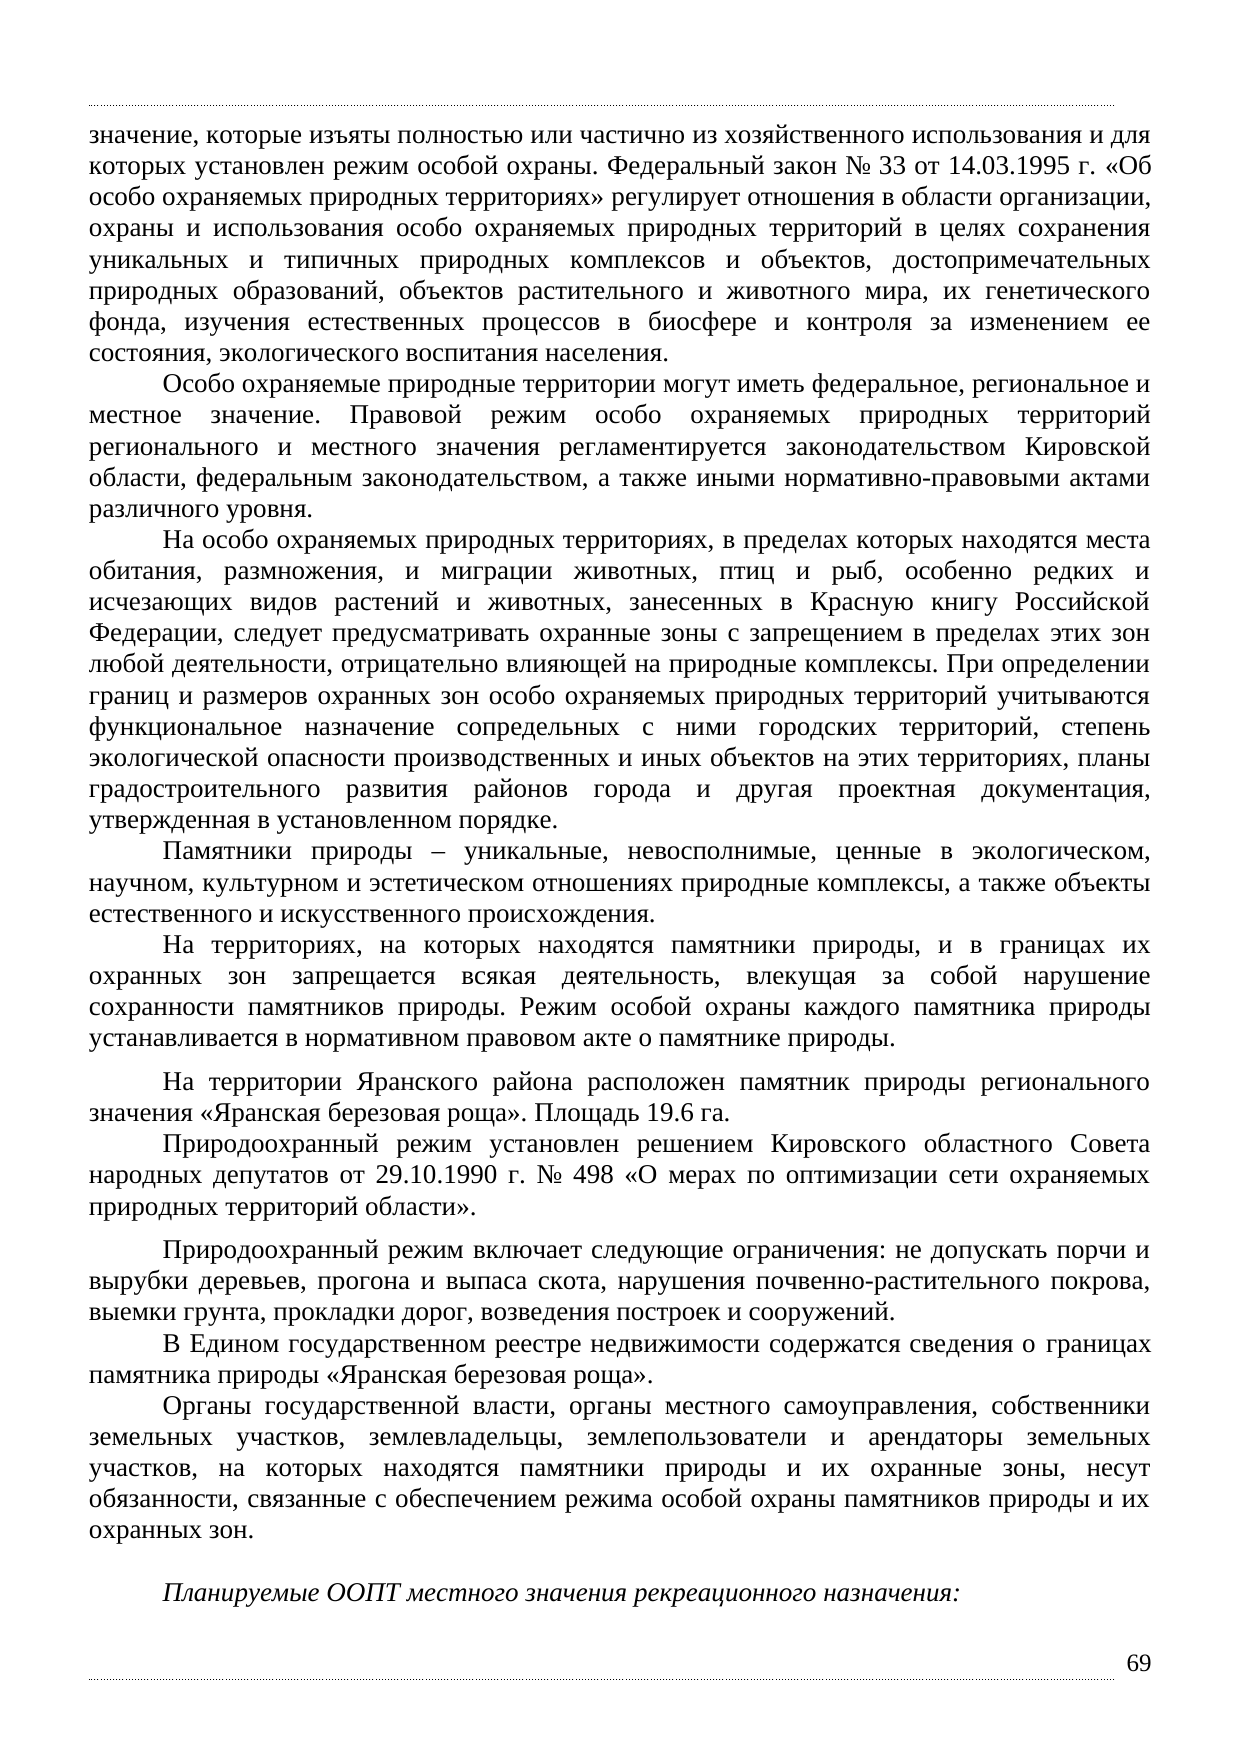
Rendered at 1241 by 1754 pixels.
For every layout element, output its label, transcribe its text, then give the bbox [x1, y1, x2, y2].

text На особо охраняемых природных территориях, в пределах которых находятся места обитания, размножения, и миграции животных, птиц и рыб, особенно редких и исчезающих видов растений и животных, занесенных в Красную книгу Российской Федерации, следует предусматривать охранные зоны с запрещением в пределах этих зон любой деятельности, отрицательно влияющей на природные комплексы. При определении границ и размеров охранных зон особо охраняемых природных территорий учитываются функциональное назначение сопредельных с ними городских территорий, степень экологической опасности производственных и иных объектов на этих территориях, планы градостроительного развития районов города и другая проектная документация, утвержденная в установленном порядке. [89, 523, 1152, 834]
text Особо охраняемые природные территории могут иметь федеральное, региональное и местное значение. Правовой режим особо охраняемых природных территорий регионального и местного значения регламентируется законодательством Кировской области, федеральным законодательством, а также иными нормативно-правовыми актами различного уровня. [89, 367, 1152, 523]
text На территориях, на которых находятся памятники природы, и в границах их охранных зон запрещается всякая деятельность, влекущая за собой нарушение сохранности памятников природы. Режим особой охраны каждого памятника природы устанавливается в нормативном правовом акте о памятнике природы. [89, 928, 1152, 1052]
text Органы государственной власти, органы местного самоуправления, собственники земельных участков, землевладельцы, землепользователи и арендаторы земельных участков, на которых находятся памятники природы и их охранные зоны, несут обязанности, связанные с обеспечением режима особой охраны памятников природы и их охранных зон. [89, 1389, 1152, 1545]
text Памятники природы – уникальные, невосполнимые, ценные в экологическом, научном, культурном и эстетическом отношениях природные комплексы, а также объекты естественного и искусственного происхождения. [89, 834, 1152, 928]
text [89, 118, 1152, 367]
text Природоохранный режим включает следующие ограничения: не допускать порчи и вырубки деревьев, прогона и выпаса скота, нарушения почвенно-растительного покрова, выемки грунта, прокладки дорог, возведения построек и сооружений. [89, 1233, 1152, 1327]
text Планируемые ООПТ местного значения рекреационного назначения: [89, 1576, 1152, 1607]
text На территории Яранского района расположен памятник природы регионального значения «Яранская березовая роща». Площадь 19.6 га. [89, 1065, 1152, 1127]
text В Едином государственном реестре недвижимости содержатся сведения о границах памятника природы «Яранская березовая роща». [89, 1327, 1152, 1389]
text Природоохранный режим установлен решением Кировского областного Совета народных депутатов от 29.10.1990 г. № 498 «О мерах по оптимизации сети охраняемых природных территорий области». [89, 1127, 1152, 1221]
